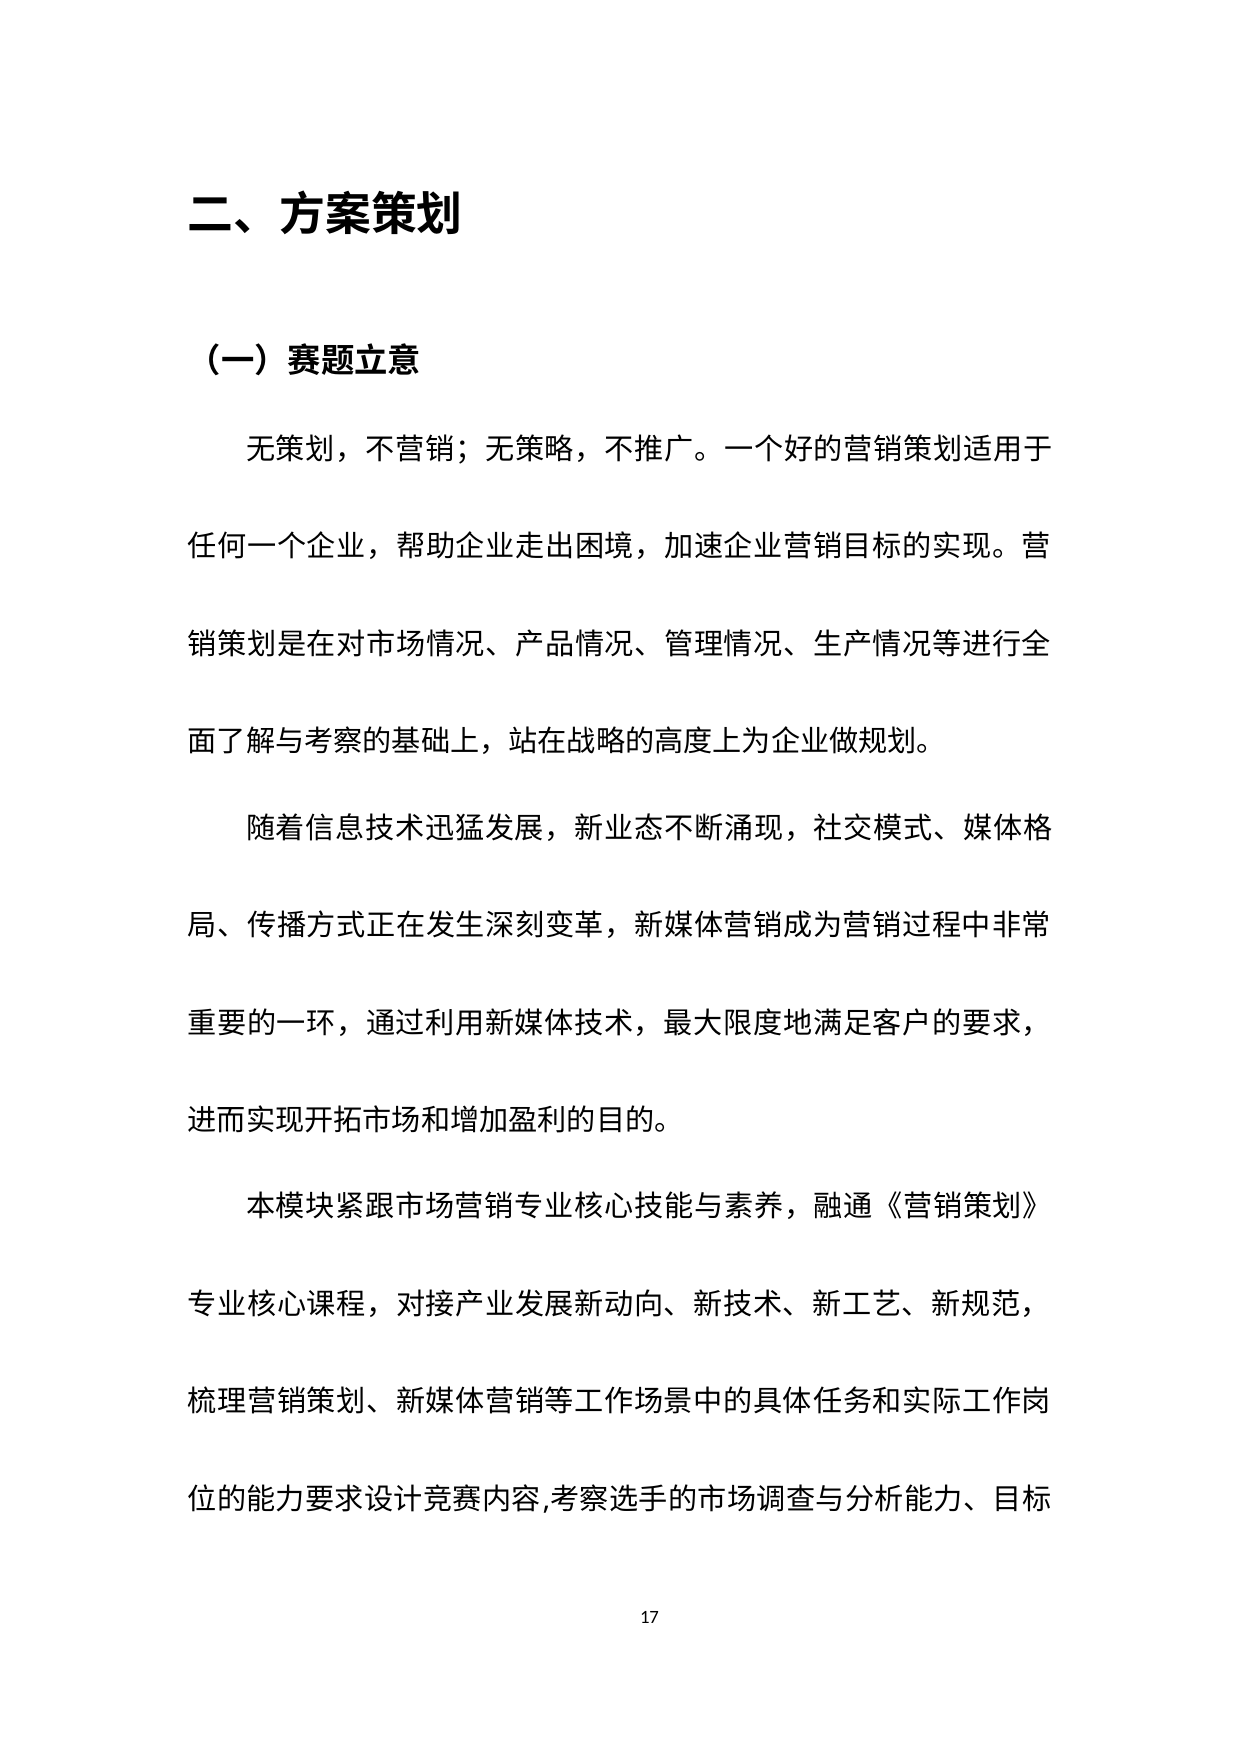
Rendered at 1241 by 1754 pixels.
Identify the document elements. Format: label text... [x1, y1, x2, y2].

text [187, 1171, 1053, 1529]
text 随着信息技术迅猛发展，新业态不断涌现，社交模式、媒体格局、传播方式正在发生深刻变革，新媒体营销成为营销过程中非常重要的一环，通过利用新媒体技术，最大限度地满足客户的要求，进而实现开拓市场和增加盈利的目的。 [187, 793, 1053, 1150]
text 无策划，不营销；无策略，不推广。一个好的营销策划适用于任何一个企业，帮助企业走出困境，加速企业营销目标的实现。营销策划是在对市场情况、产品情况、管理情况、生产情况等进行全面了解与考察的基础上，站在战略的高度上为企业做规划。 [187, 414, 1053, 772]
subtitle 二、方案策划 [187, 162, 1053, 259]
subtitle （一）赛题立意 [187, 325, 1053, 390]
